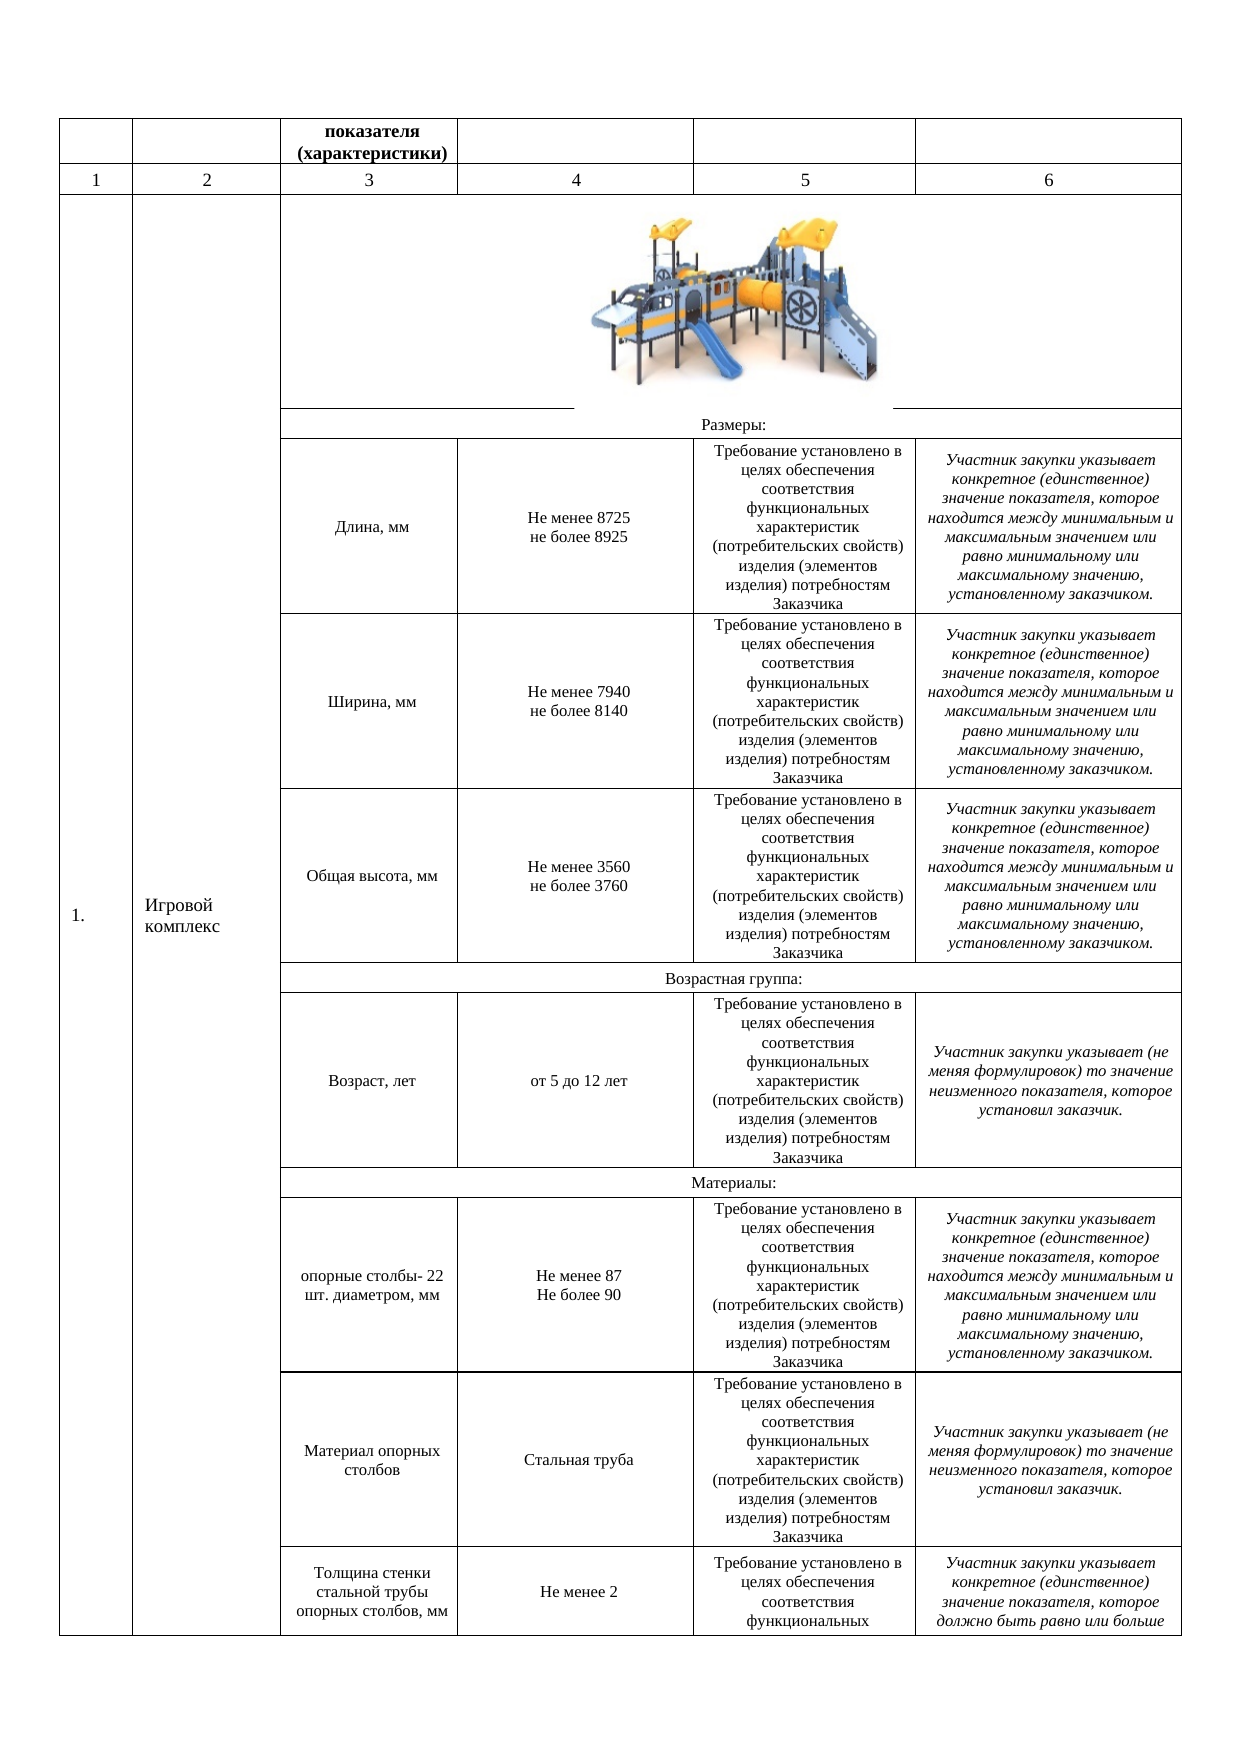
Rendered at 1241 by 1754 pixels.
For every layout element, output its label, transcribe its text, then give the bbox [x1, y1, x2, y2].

table_cell 1 [60, 164, 132, 193]
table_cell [916, 119, 1181, 163]
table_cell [458, 119, 693, 163]
table_cell Материал опорных столбов [281, 1373, 457, 1546]
table_cell Размеры: [281, 409, 1181, 438]
table_cell 2 [133, 164, 280, 193]
table_cell Возрастная группа: [281, 963, 1181, 992]
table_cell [916, 1547, 1181, 1635]
table_cell от 5 до 12 лет [458, 993, 693, 1167]
table_cell Не менее 87 Не более 90 [458, 1198, 693, 1371]
table_cell 1. [60, 195, 132, 1635]
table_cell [694, 119, 915, 163]
table_cell Участник закупки указывает (не меняя формулировок) то значение неизменного показателя, которое установил заказчик. [916, 1373, 1181, 1546]
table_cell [694, 1547, 915, 1635]
table_cell 4 [458, 164, 693, 193]
table_cell Стальная труба [458, 1373, 693, 1546]
table_cell опорные столбы- 22 шт. диаметром, мм [281, 1198, 457, 1371]
table_cell [894, 195, 1181, 408]
table_cell Не менее 8725 не более 8925 [458, 439, 693, 613]
table_cell [281, 195, 574, 408]
table_cell Не менее 3560 не более 3760 [458, 789, 693, 962]
table_cell Не менее 7940 не более 8140 [458, 614, 693, 787]
table_cell Возраст, лет [281, 993, 457, 1167]
table_cell Не менее 2 [458, 1547, 693, 1635]
table_cell 6 [916, 164, 1181, 193]
table_cell 5 [694, 164, 915, 193]
table_cell 3 [281, 164, 457, 193]
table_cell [281, 119, 457, 163]
table_cell Ширина, мм [281, 614, 457, 787]
picture [574, 195, 894, 409]
table_cell Материалы: [281, 1168, 1181, 1197]
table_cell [281, 1547, 457, 1635]
table_cell Длина, мм [281, 439, 457, 613]
table_cell Участник закупки указывает (не меняя формулировок) то значение неизменного показателя, которое установил заказчик. [916, 993, 1181, 1167]
table_cell Игровой комплекс [133, 195, 280, 1635]
table_cell Общая высота, мм [281, 789, 457, 962]
